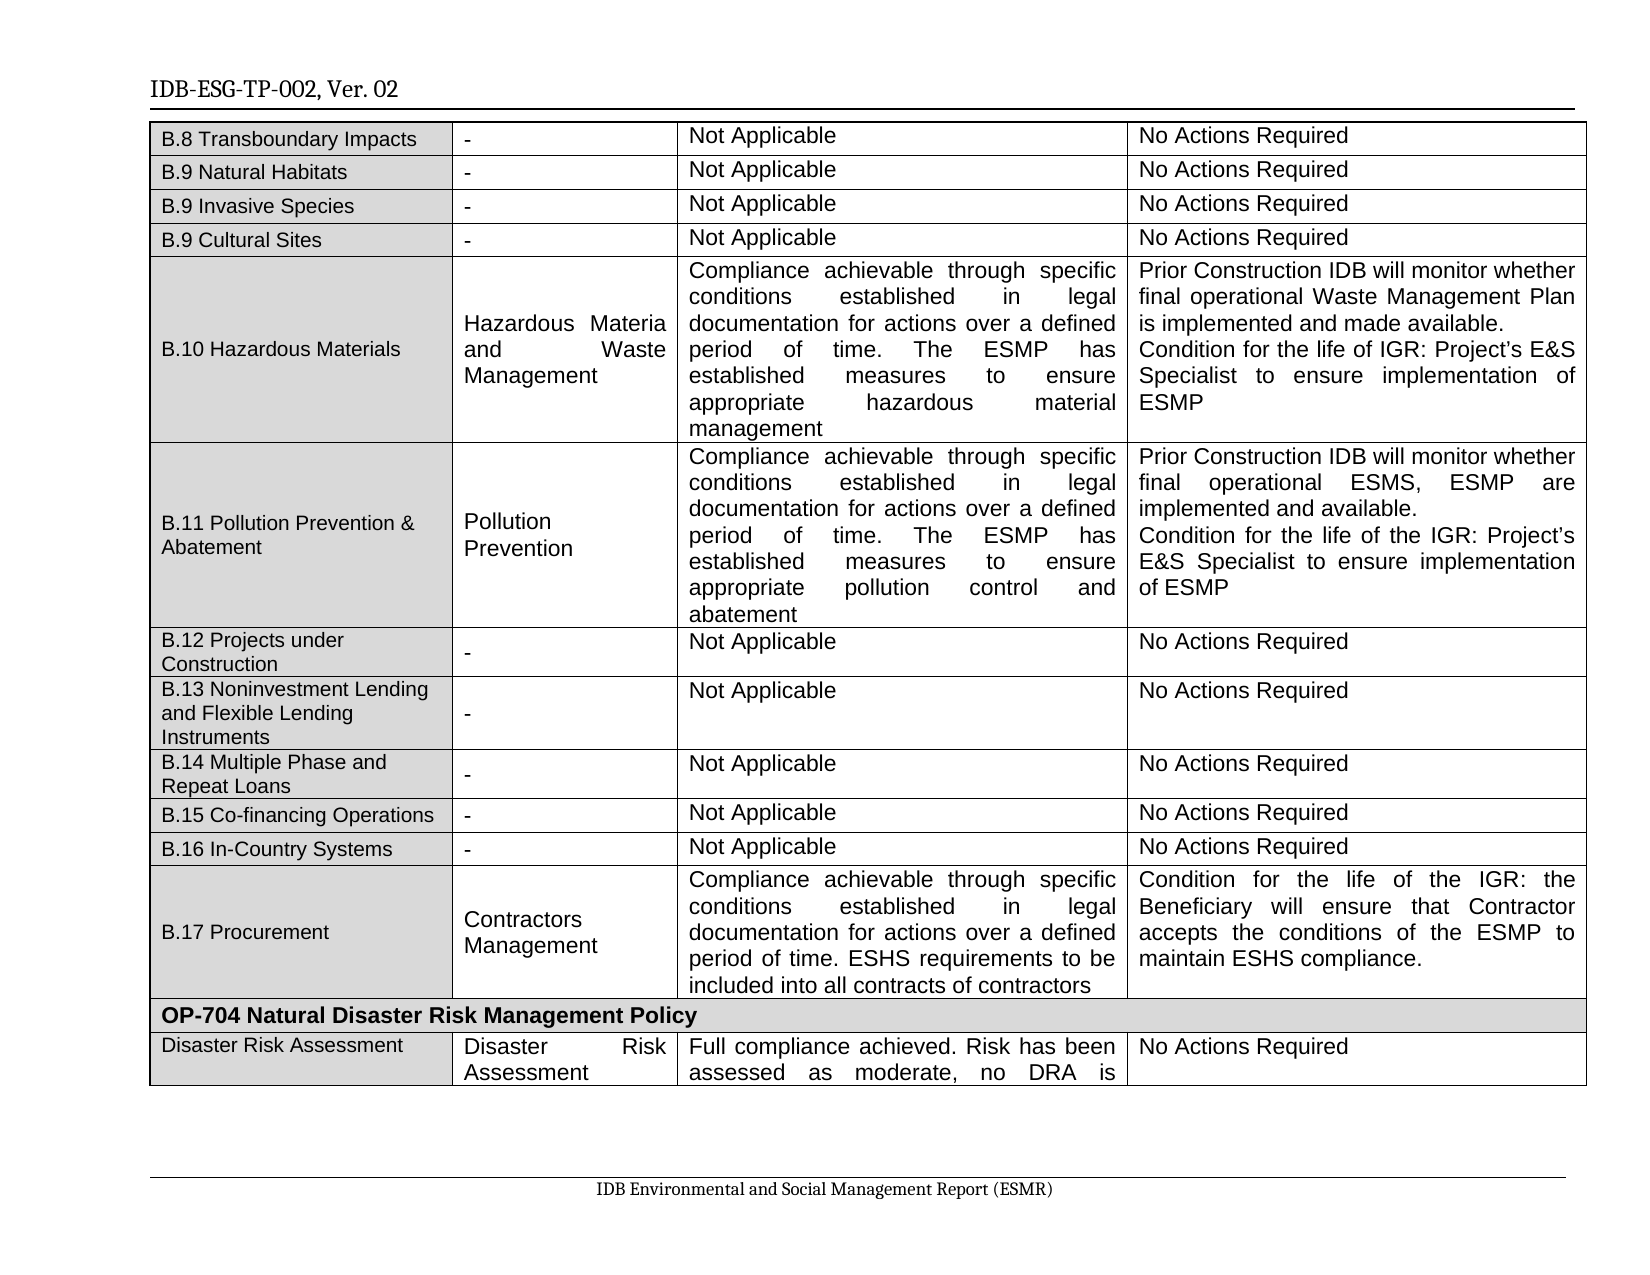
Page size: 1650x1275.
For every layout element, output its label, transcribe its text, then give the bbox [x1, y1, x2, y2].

table_cell - [453, 190, 677, 222]
table_cell B.16 In-Country Systems [151, 833, 452, 865]
table_cell Pollution Prevention [453, 443, 677, 627]
table_cell Not Applicable [678, 224, 1127, 256]
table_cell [453, 1033, 677, 1085]
table_cell B.8 Transboundary Impacts [151, 123, 452, 155]
table_cell - [453, 628, 677, 676]
table_cell - [453, 224, 677, 256]
table_cell Contractors Management [453, 866, 677, 998]
table_cell Not Applicable [678, 677, 1127, 749]
table_cell Not Applicable [678, 156, 1127, 189]
table_cell Not Applicable [678, 190, 1127, 222]
table_cell B.12 Projects under Construction [151, 628, 452, 676]
table_cell Not Applicable [678, 750, 1127, 798]
table_cell Hazardous Materia and Waste Management [453, 257, 677, 442]
table_cell No Actions Required [1128, 224, 1586, 256]
table_cell Not Applicable [678, 628, 1127, 676]
table_cell No Actions Required [1128, 750, 1586, 798]
table_cell B.17 Procurement [151, 866, 452, 998]
table_cell Prior Construction IDB will monitor whether final operational ESMS, ESMP are implemented and available. Condition for the life of the IGR: Project’s E&S Specialist to ensure implementation of ESMP [1128, 443, 1586, 627]
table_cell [678, 1033, 1127, 1085]
table_cell B.11 Pollution Prevention & Abatement [151, 443, 452, 627]
table_cell No Actions Required [1128, 628, 1586, 676]
table_cell - [453, 156, 677, 189]
table_cell Compliance achievable through specific conditions established in legal documentation for actions over a defined period of time. The ESMP has established measures to ensure appropriate pollution control and abatement [678, 443, 1127, 627]
table_cell B.14 Multiple Phase and Repeat Loans [151, 750, 452, 798]
table_cell B.9 Cultural Sites [151, 224, 452, 256]
table_cell No Actions Required [1128, 1033, 1586, 1085]
table_cell No Actions Required [1128, 156, 1586, 189]
table_cell - [453, 123, 677, 155]
table_cell Not Applicable [678, 123, 1127, 155]
table_cell - [453, 799, 677, 832]
table_cell - [453, 750, 677, 798]
table_cell Not Applicable [678, 799, 1127, 832]
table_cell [151, 1033, 452, 1085]
table_cell No Actions Required [1128, 833, 1586, 865]
table_cell Compliance achievable through specific conditions established in legal documentation for actions over a defined period of time. ESHS requirements to be included into all contracts of contractors [678, 866, 1127, 998]
table_cell Prior Construction IDB will monitor whether final operational Waste Management Plan is implemented and made available. Condition for the life of IGR: Project’s E&S Specialist to ensure implementation of ESMP [1128, 257, 1586, 442]
table_cell B.10 Hazardous Materials [151, 257, 452, 442]
table_cell No Actions Required [1128, 190, 1586, 222]
table_cell - [453, 833, 677, 865]
table_cell No Actions Required [1128, 123, 1586, 155]
table_cell B.13 Noninvestment Lending and Flexible Lending Instruments [151, 677, 452, 749]
table_cell B.15 Co-financing Operations [151, 799, 452, 832]
table_cell B.9 Natural Habitats [151, 156, 452, 189]
table_cell - [453, 677, 677, 749]
table_cell No Actions Required [1128, 799, 1586, 832]
table_cell Compliance achievable through specific conditions established in legal documentation for actions over a defined period of time. The ESMP has established measures to ensure appropriate hazardous material management [678, 257, 1127, 442]
table_cell B.9 Invasive Species [151, 190, 452, 222]
table_cell No Actions Required [1128, 677, 1586, 749]
table_cell OP-704 Natural Disaster Risk Management Policy [151, 999, 1586, 1032]
table_cell Not Applicable [678, 833, 1127, 865]
table_cell Condition for the life of the IGR: the Beneficiary will ensure that Contractor accepts the conditions of the ESMP to maintain ESHS compliance. [1128, 866, 1586, 998]
